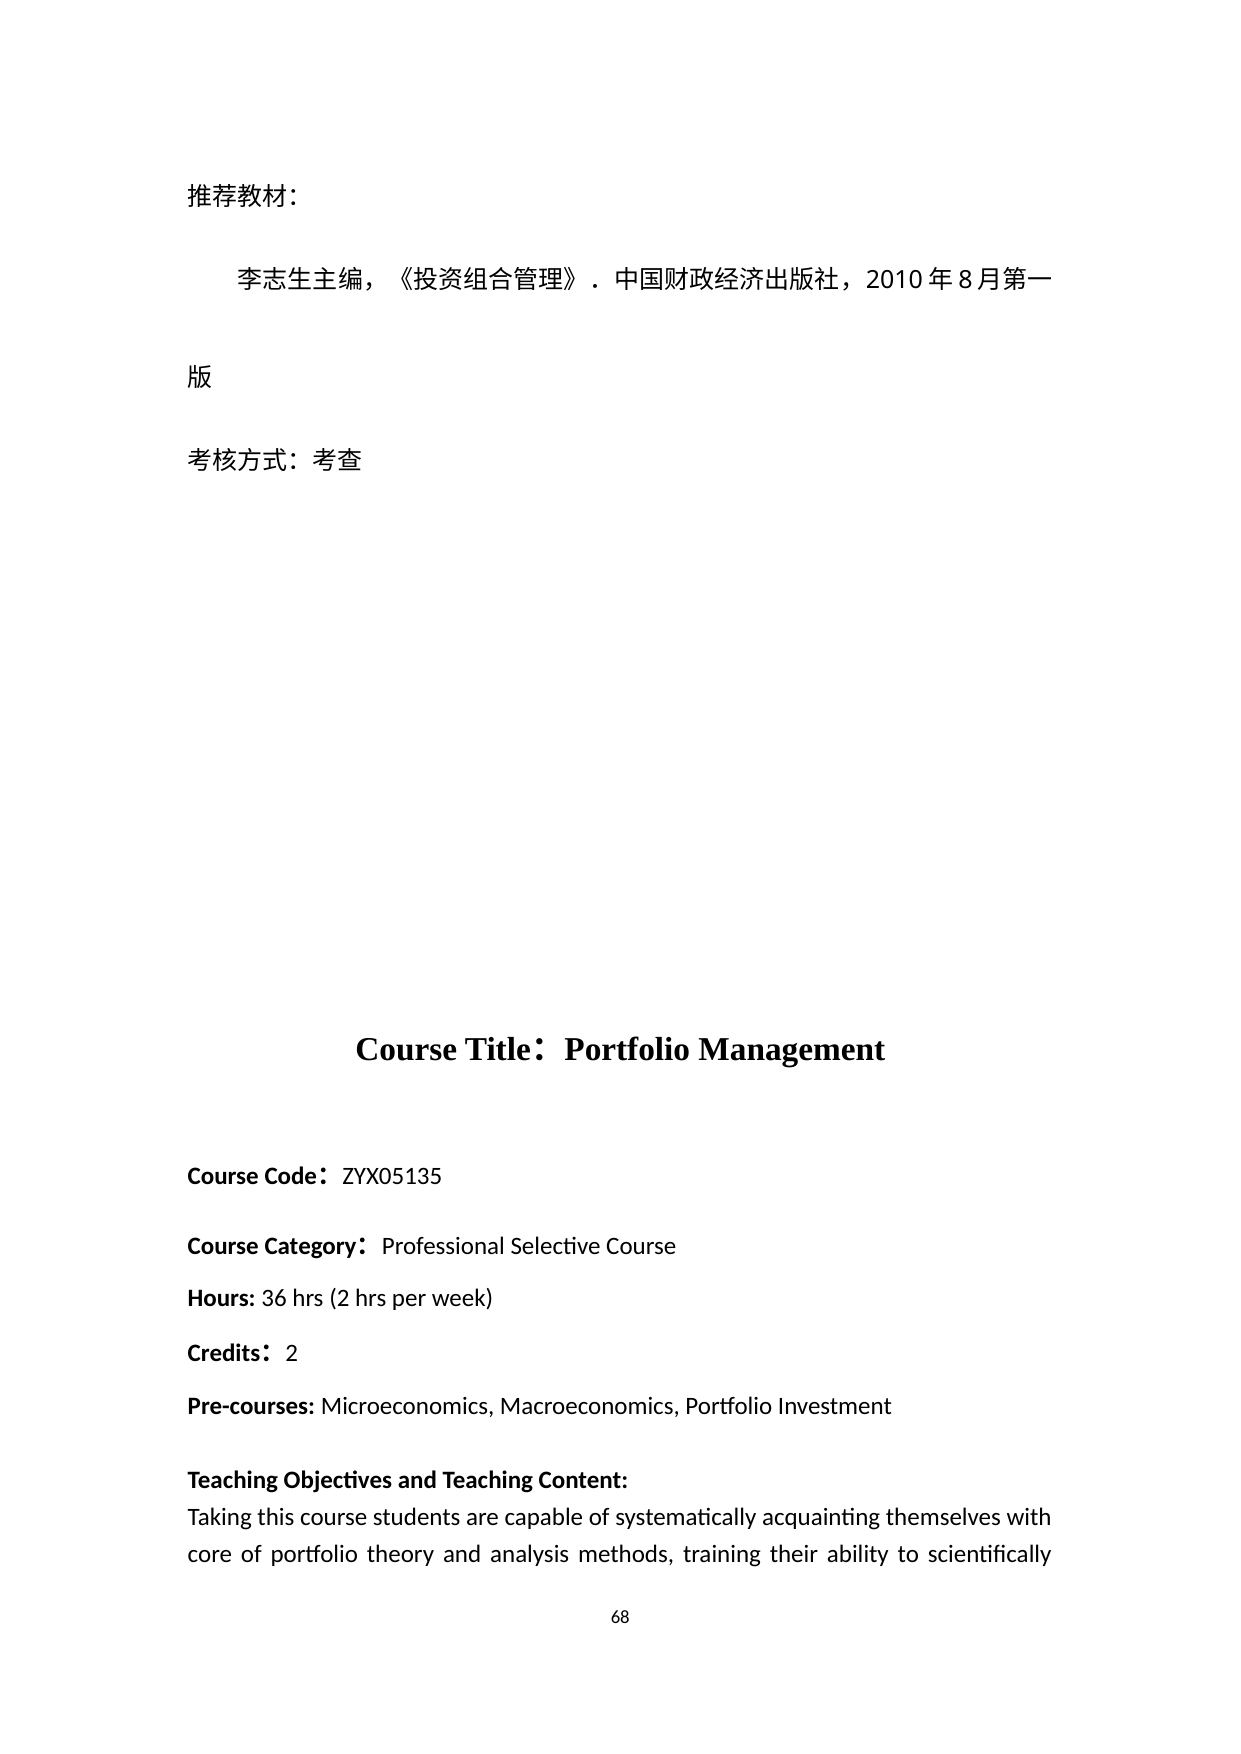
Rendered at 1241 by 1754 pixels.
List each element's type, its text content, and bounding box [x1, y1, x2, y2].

text 推荐教材： [187, 162, 1053, 227]
text Course Code：ZYX05135 [187, 1141, 1053, 1206]
subtitle Course Title：Portfolio Management [187, 1013, 1053, 1078]
text Pre-courses: Microeconomics, Macroeconomics, Portfolio Investment [187, 1389, 1053, 1421]
text Teaching Objectives and Teaching Content: [187, 1463, 1053, 1495]
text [187, 1500, 1053, 1570]
text Course Category：Professional Selective Course [187, 1211, 1053, 1276]
text Hours: 36 hrs (2 hrs per week) [187, 1282, 1053, 1314]
text 李志生主编，《投资组合管理》．中国财政经济出版社，2010年8月第一版 [187, 245, 1053, 408]
text 考核方式：考查 [187, 426, 1053, 491]
text Credits：2 [187, 1318, 1053, 1383]
